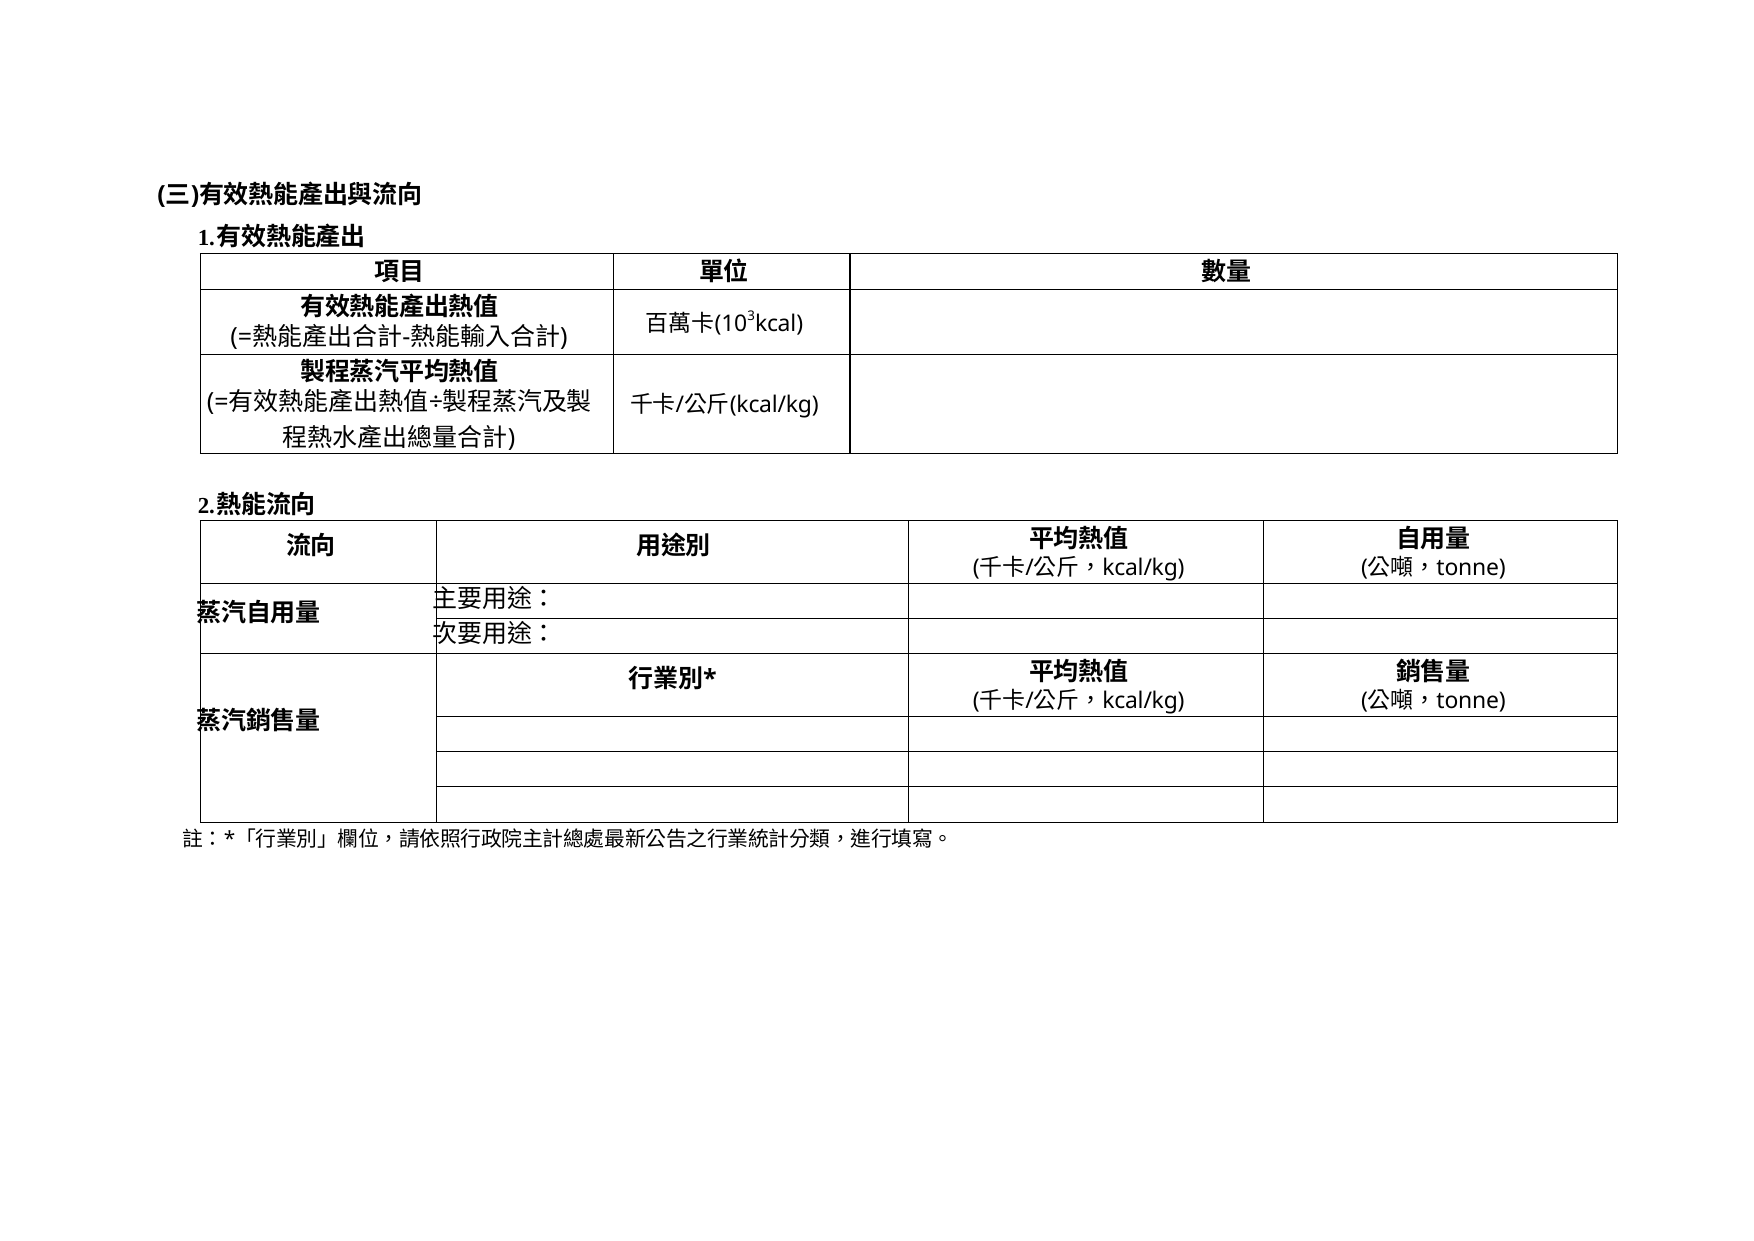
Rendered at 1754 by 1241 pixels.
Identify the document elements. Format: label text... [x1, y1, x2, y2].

list 有效熱能產出 [198, 212, 1621, 253]
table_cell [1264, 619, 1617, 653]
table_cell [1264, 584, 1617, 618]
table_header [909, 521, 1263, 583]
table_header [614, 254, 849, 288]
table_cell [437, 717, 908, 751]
text (三)有效熱能產出與流向 [157, 170, 1621, 212]
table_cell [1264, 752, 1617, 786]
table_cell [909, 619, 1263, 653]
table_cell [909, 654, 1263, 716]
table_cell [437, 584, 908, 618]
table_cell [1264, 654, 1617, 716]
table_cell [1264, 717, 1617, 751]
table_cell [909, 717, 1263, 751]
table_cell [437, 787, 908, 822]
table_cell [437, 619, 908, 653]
list 熱能流向 [198, 484, 1621, 520]
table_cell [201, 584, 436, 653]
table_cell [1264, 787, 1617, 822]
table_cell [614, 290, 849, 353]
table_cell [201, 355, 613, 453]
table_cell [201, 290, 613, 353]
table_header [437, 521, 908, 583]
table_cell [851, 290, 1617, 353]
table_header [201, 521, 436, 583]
text 註：*「行業別」欄位，請依照行政院主計總處最新公告之行業統計分類，進行填寫。 [182, 823, 1621, 853]
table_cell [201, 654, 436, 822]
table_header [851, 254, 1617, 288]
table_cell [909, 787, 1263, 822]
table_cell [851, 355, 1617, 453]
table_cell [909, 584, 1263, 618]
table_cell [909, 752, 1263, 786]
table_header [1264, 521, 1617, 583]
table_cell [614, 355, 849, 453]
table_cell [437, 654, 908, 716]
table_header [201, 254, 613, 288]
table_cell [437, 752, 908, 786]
